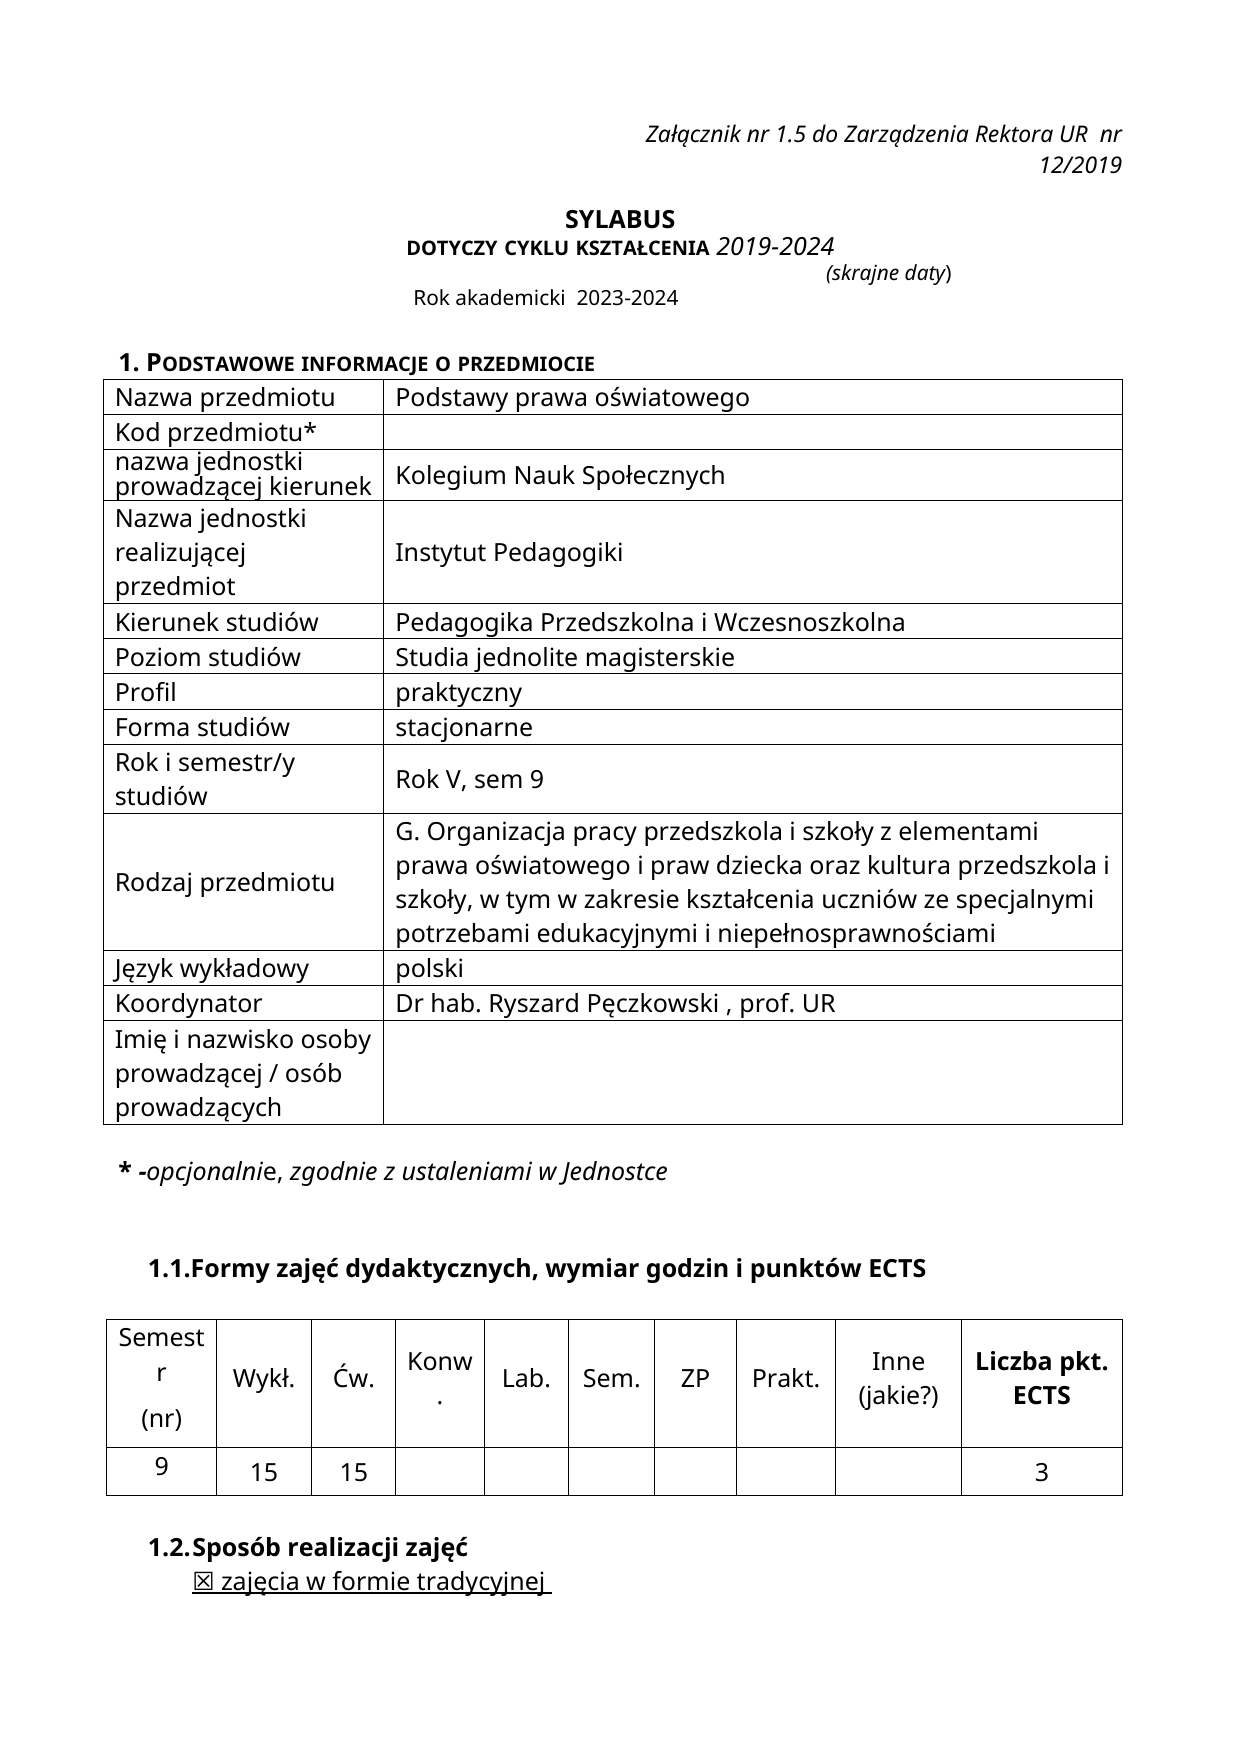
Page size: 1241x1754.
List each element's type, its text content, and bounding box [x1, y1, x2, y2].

text dotyczy cyklu kształcenia 2019-2024 [118, 236, 1122, 261]
table_cell praktyczny [384, 674, 1122, 708]
table_header Inne (jakie?) [836, 1320, 961, 1447]
table_cell Kierunek studiów [104, 604, 383, 638]
table_cell Instytut Pedagogiki [384, 501, 1122, 603]
text 1.2. Sposób realizacji zajęć [148, 1529, 1122, 1564]
table_cell 9 [107, 1448, 216, 1494]
text (skrajne daty) [118, 261, 1122, 286]
table_cell polski [384, 951, 1122, 985]
table_cell Studia jednolite magisterskie [384, 639, 1122, 673]
table_cell [737, 1448, 835, 1494]
table_cell Nazwa jednostki realizującej przedmiot [104, 501, 383, 603]
table_header Konw. [396, 1320, 484, 1447]
table_cell [485, 1448, 568, 1494]
table_cell Poziom studiów [104, 639, 383, 673]
table_cell Kod przedmiotu* [104, 415, 383, 449]
table_cell 3 [962, 1448, 1122, 1494]
table_header Liczba pkt. ECTS [962, 1320, 1122, 1447]
table_cell stacjonarne [384, 710, 1122, 743]
table_cell Rok i semestr/y studiów [104, 745, 383, 813]
table_header Semestr (nr) [107, 1320, 216, 1447]
table_cell [384, 1021, 1122, 1123]
table_cell Dr hab. Ryszard Pęczkowski , prof. UR [384, 986, 1122, 1020]
table_cell Rok V, sem 9 [384, 745, 1122, 813]
table_header Nazwa przedmiotu [104, 380, 383, 414]
table_cell Rodzaj przedmiotu [104, 814, 383, 950]
table_header Prakt. [737, 1320, 835, 1447]
table_header Wykł. [217, 1320, 311, 1447]
text 1.1.Formy zajęć dydaktycznych, wymiar godzin i punktów ECTS [148, 1251, 1122, 1285]
table_cell [396, 1448, 484, 1494]
table_header Ćw. [312, 1320, 395, 1447]
table_cell 15 [312, 1448, 395, 1494]
text ☒ zajęcia w formie tradycyjnej [192, 1564, 1122, 1598]
table_cell Kolegium Nauk Społecznych [384, 450, 1122, 500]
table_cell Koordynator [104, 986, 383, 1020]
table_cell [569, 1448, 654, 1494]
text 1. Podstawowe informacje o przedmiocie [118, 344, 1122, 379]
table_header Lab. [485, 1320, 568, 1447]
table_header Sem. [569, 1320, 654, 1447]
table_cell Imię i nazwisko osoby prowadzącej / osób prowadzących [104, 1021, 383, 1123]
table_cell Pedagogika Przedszkolna i Wczesnoszkolna [384, 604, 1122, 638]
table_cell 15 [217, 1448, 311, 1494]
table_cell [836, 1448, 961, 1494]
table_header Podstawy prawa oświatowego [384, 380, 1122, 414]
table_cell Profil [104, 674, 383, 708]
text Rok akademicki 2023-2024 [118, 286, 1122, 311]
table_cell nazwa jednostki prowadzącej kierunek [104, 450, 383, 500]
text Załącznik nr 1.5 do Zarządzenia Rektora UR nr 12/2019 [118, 118, 1122, 181]
table_cell G. Organizacja pracy przedszkola i szkoły z elementami prawa oświatowego i praw dziecka oraz kultura przedszkola i szkoły, w tym w zakresie kształcenia uczniów ze specjalnymi potrzebami edukacyjnymi i niepełnosprawnościami [384, 814, 1122, 950]
table_cell Forma studiów [104, 710, 383, 743]
text SYLABUS [118, 201, 1122, 236]
table_cell [384, 415, 1122, 449]
table_header ZP [655, 1320, 736, 1447]
text * -opcjonalnie, zgodnie z ustaleniami w Jednostce [118, 1154, 1122, 1188]
table_cell Język wykładowy [104, 951, 383, 985]
table_cell [655, 1448, 736, 1494]
